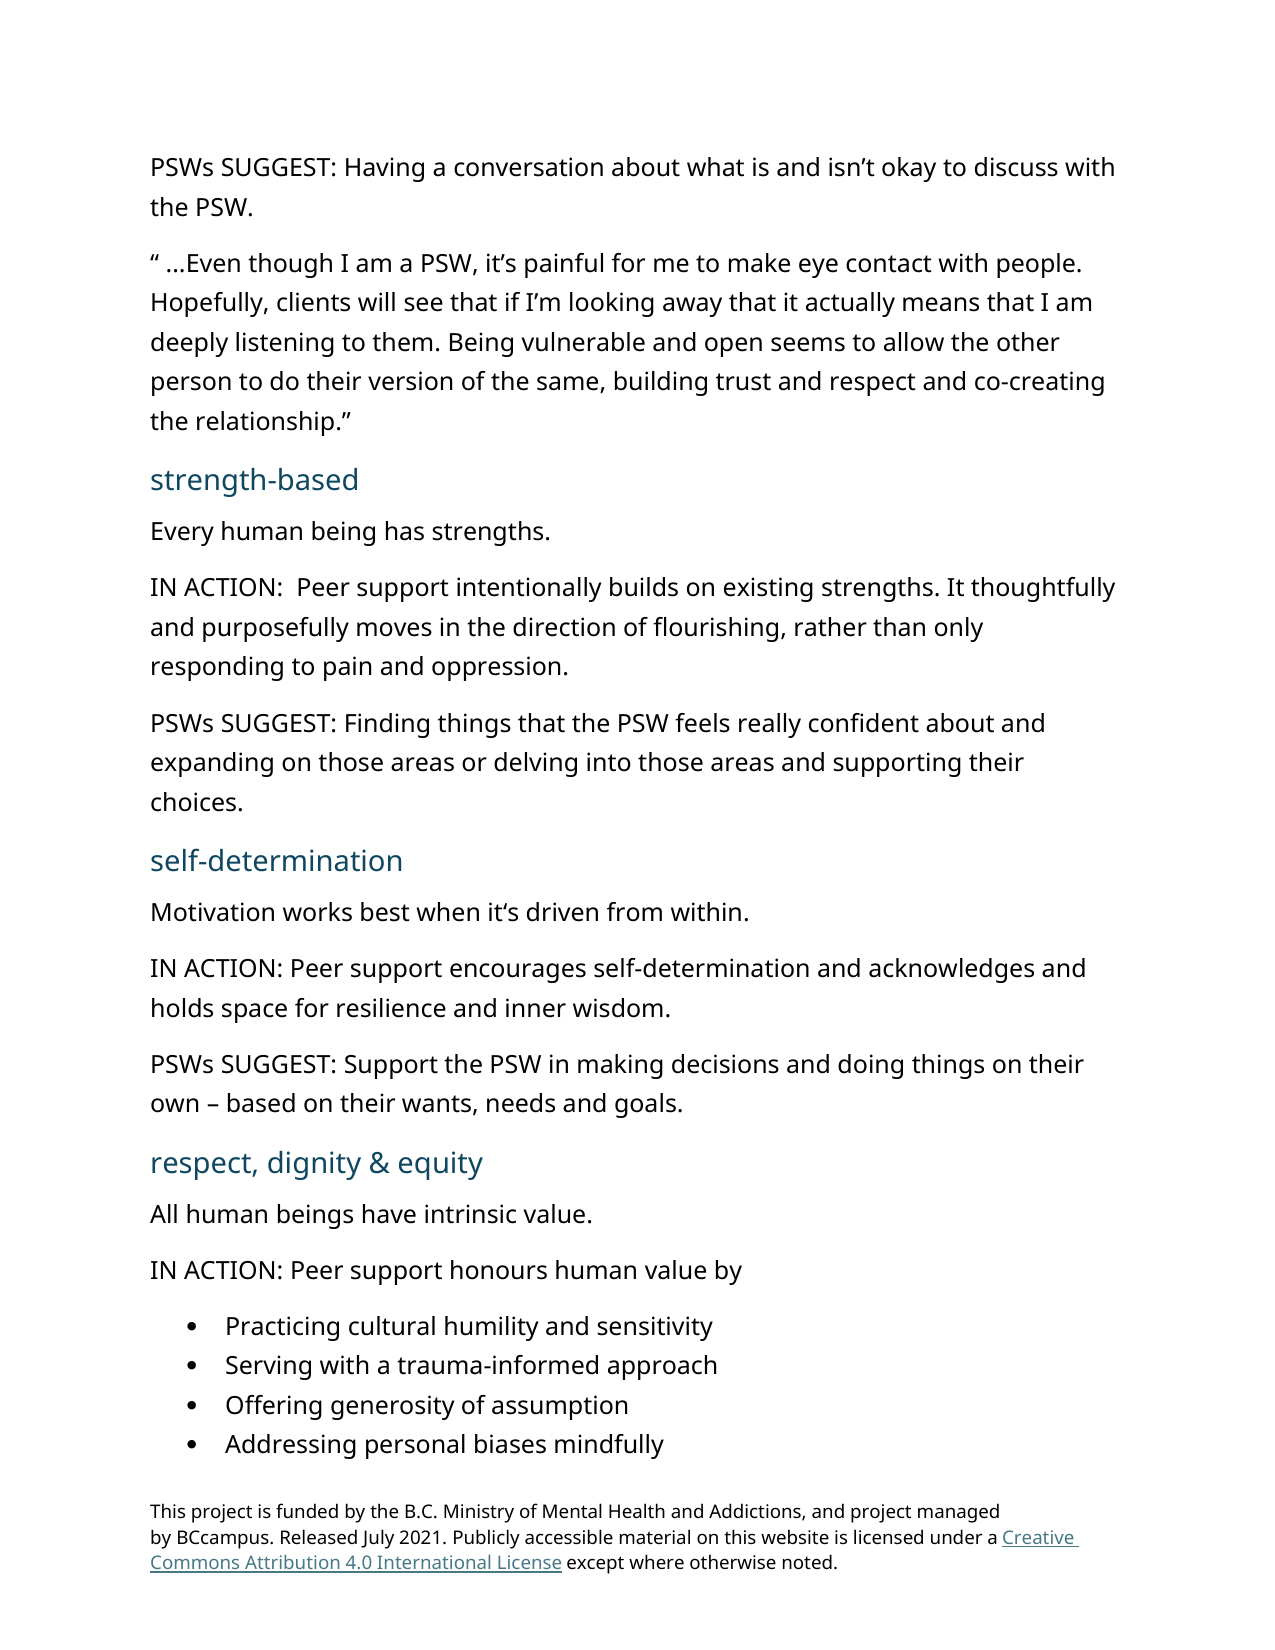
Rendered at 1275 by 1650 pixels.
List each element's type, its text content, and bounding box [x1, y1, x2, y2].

text Every human being has strengths. [150, 514, 1125, 548]
subtitle self-determination [150, 840, 1125, 880]
list Serving with a trauma-informed approach [187, 1348, 1125, 1382]
text PSWs SUGGEST: Having a conversation about what is and isn’t okay to discuss with the PSW. [150, 150, 1125, 223]
text IN ACTION: Peer support honours human value by [150, 1252, 1125, 1286]
text Motivation works best when it‘s driven from within. [150, 894, 1125, 929]
text “ ...Even though I am a PSW, it’s painful for me to make eye contact with people. Hopefully, clients will see that if I’m looking away that it actually means that I am deeply listening to them. Being vulnerable and open seems to allow the other person to do their version of the same, building trust and respect and co-creating the relationship.” [150, 246, 1125, 438]
list Offering generosity of assumption [187, 1387, 1125, 1422]
text All human beings have intrinsic value. [150, 1196, 1125, 1230]
text PSWs SUGGEST: Finding things that the PSW feels really confident about and expanding on those areas or delving into those areas and supporting their choices. [150, 705, 1125, 818]
subtitle respect, dignity & equity [150, 1142, 1125, 1182]
text IN ACTION: Peer support encourages self-determination and acknowledges and holds space for resilience and inner wisdom. [150, 951, 1125, 1024]
text PSWs SUGGEST: Support the PSW in making decisions and doing things on their own – based on their wants, needs and goals. [150, 1046, 1125, 1120]
list Practicing cultural humility and sensitivity [187, 1308, 1125, 1343]
subtitle strength-based [150, 460, 1125, 499]
list Addressing personal biases mindfully [187, 1427, 1125, 1461]
text IN ACTION: Peer support intentionally builds on existing strengths. It thoughtfully and purposefully moves in the direction of flourishing, rather than only responding to pain and oppression. [150, 570, 1125, 683]
